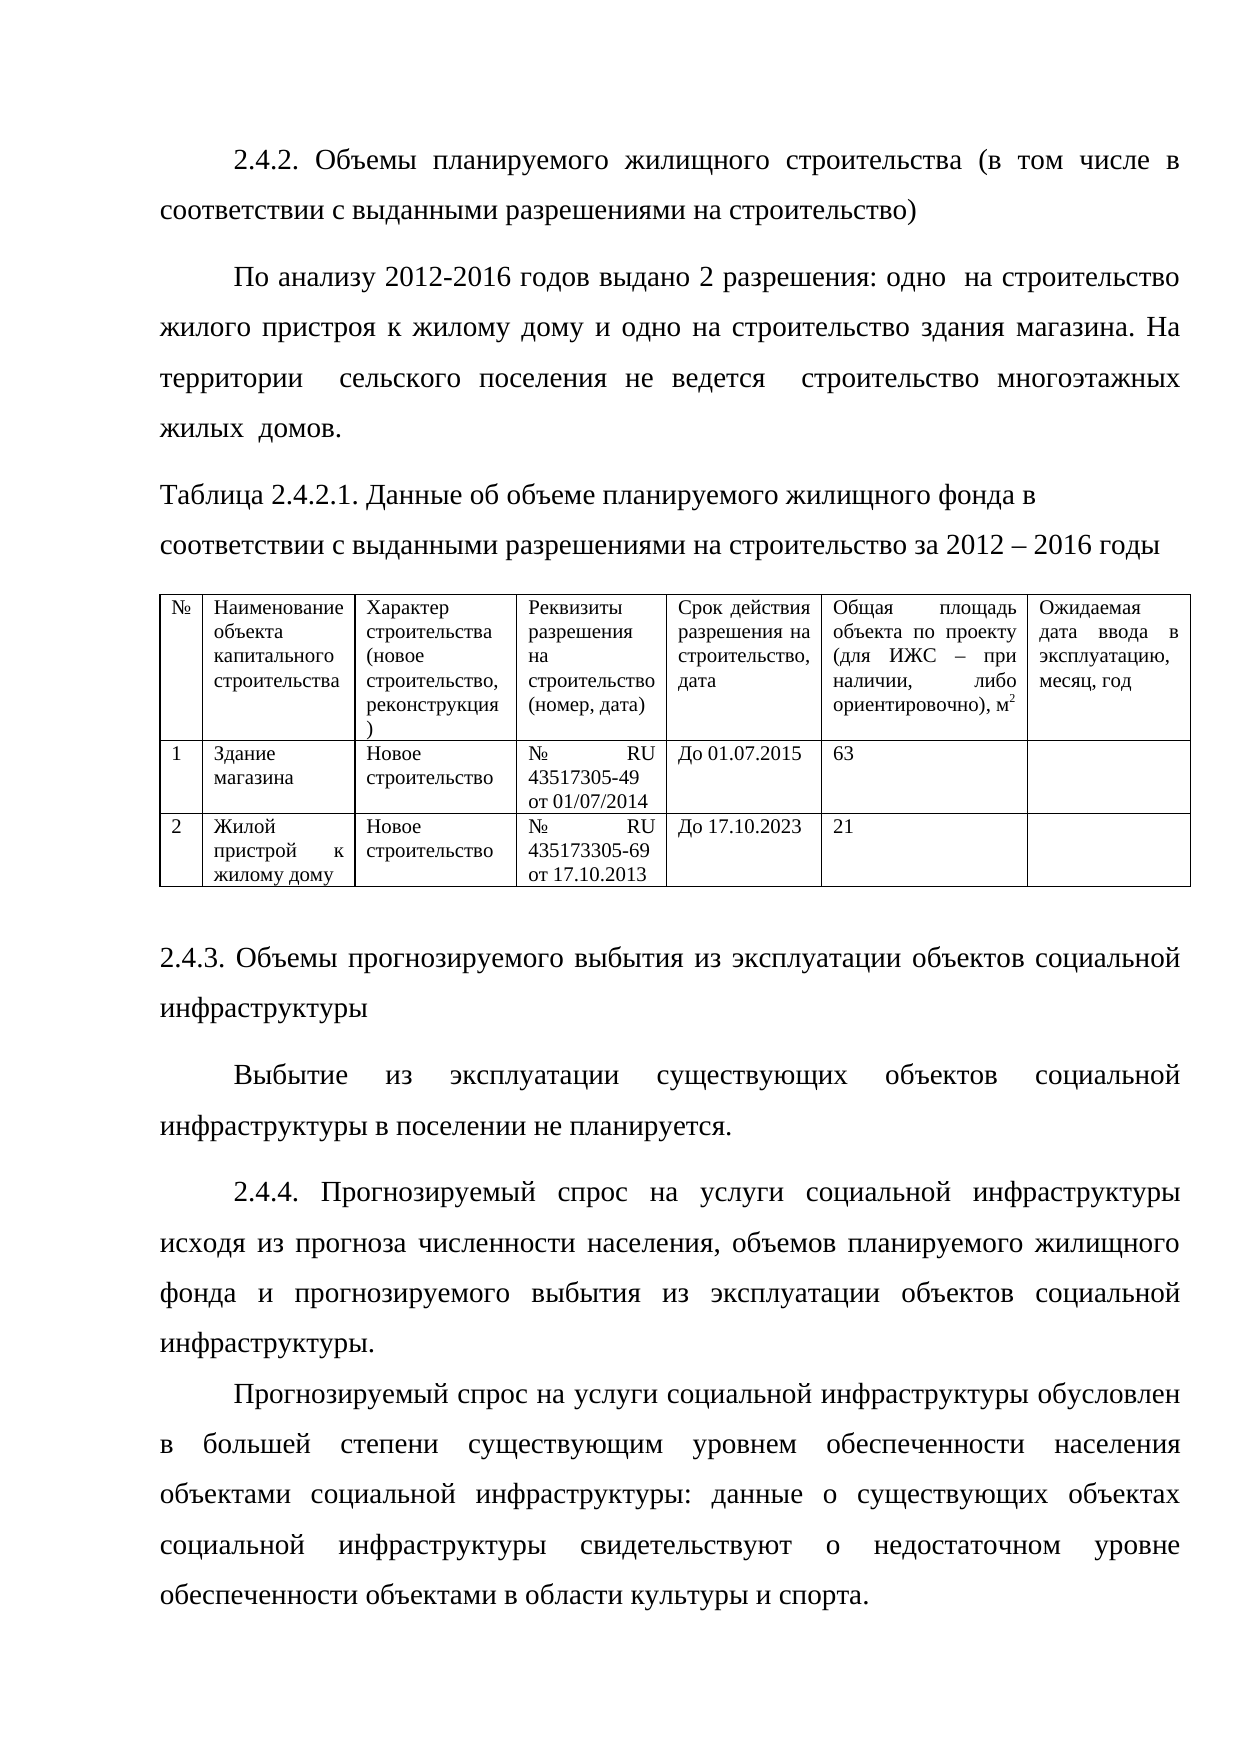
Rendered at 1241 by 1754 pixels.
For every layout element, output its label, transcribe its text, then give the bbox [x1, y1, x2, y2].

text Выбытие из эксплуатации существующих объектов социальной инфраструктуры в поселении не планируется. [159, 1057, 1181, 1141]
table_cell Новое строительство [356, 814, 516, 886]
table_header Характер строительства (новое строительство, реконструкция) [356, 595, 516, 740]
text 2.4.3. Объемы прогнозируемого выбытия из эксплуатации объектов социальной инфраструктуры [159, 940, 1181, 1024]
table_cell Новое строительство [356, 741, 516, 813]
table_cell 1 [161, 741, 202, 813]
table_cell № RU 43517305-49 от 01/07/2014 [517, 741, 666, 813]
text Прогнозируемый спрос на услуги социальной инфраструктуры обусловлен в большей степени существующим уровнем обеспеченности населения объектами социальной инфраструктуры: данные о существующих объектах социальной инфраструктуры свидетельствуют о недостаточном уровне обеспеченности объектами в области культуры и спорта. [159, 1376, 1181, 1611]
table_cell Здание магазина [203, 741, 354, 813]
table_header Срок действия разрешения на строительство, дата [667, 595, 821, 740]
table_cell 21 [822, 814, 1027, 886]
text Таблица 2.4.2.1. Данные об объеме планируемого жилищного фонда в соответствии с выданными разрешениями на строительство за 2012 – 2016 годы [159, 477, 1181, 561]
text 2.4.2. Объемы планируемого жилищного строительства (в том числе в соответствии с выданными разрешениями на строительство) [159, 142, 1181, 226]
table_header Общая площадь объекта по проекту (для ИЖС – при наличии, либо ориентировочно), м2 [822, 595, 1027, 740]
table_header № [161, 595, 202, 740]
table_cell [1028, 741, 1190, 813]
table_cell До 17.10.2023 [667, 814, 821, 886]
table_header Ожидаемая дата ввода в эксплуатацию, месяц, год [1028, 595, 1190, 740]
table_cell 2 [161, 814, 202, 886]
table_cell 63 [822, 741, 1027, 813]
table_cell № RU 435173305-69 от 17.10.2013 [517, 814, 666, 886]
table_header Реквизиты разрешения на строительство (номер, дата) [517, 595, 666, 740]
text По анализу 2012-2016 годов выдано 2 разрешения: одно на строительство жилого пристроя к жилому дому и одно на строительство здания магазина. На территории сельского поселения не ведется строительство многоэтажных жилых домов. [159, 259, 1181, 443]
table_cell До 01.07.2015 [667, 741, 821, 813]
table_cell [1028, 814, 1190, 886]
text 2.4.4. Прогнозируемый спрос на услуги социальной инфраструктуры исходя из прогноза численности населения, объемов планируемого жилищного фонда и прогнозируемого выбытия из эксплуатации объектов социальной инфраструктуры. [159, 1174, 1181, 1359]
table_cell Жилой пристрой к жилому дому [203, 814, 354, 886]
table_header Наименование объекта капитального строительства [203, 595, 354, 740]
